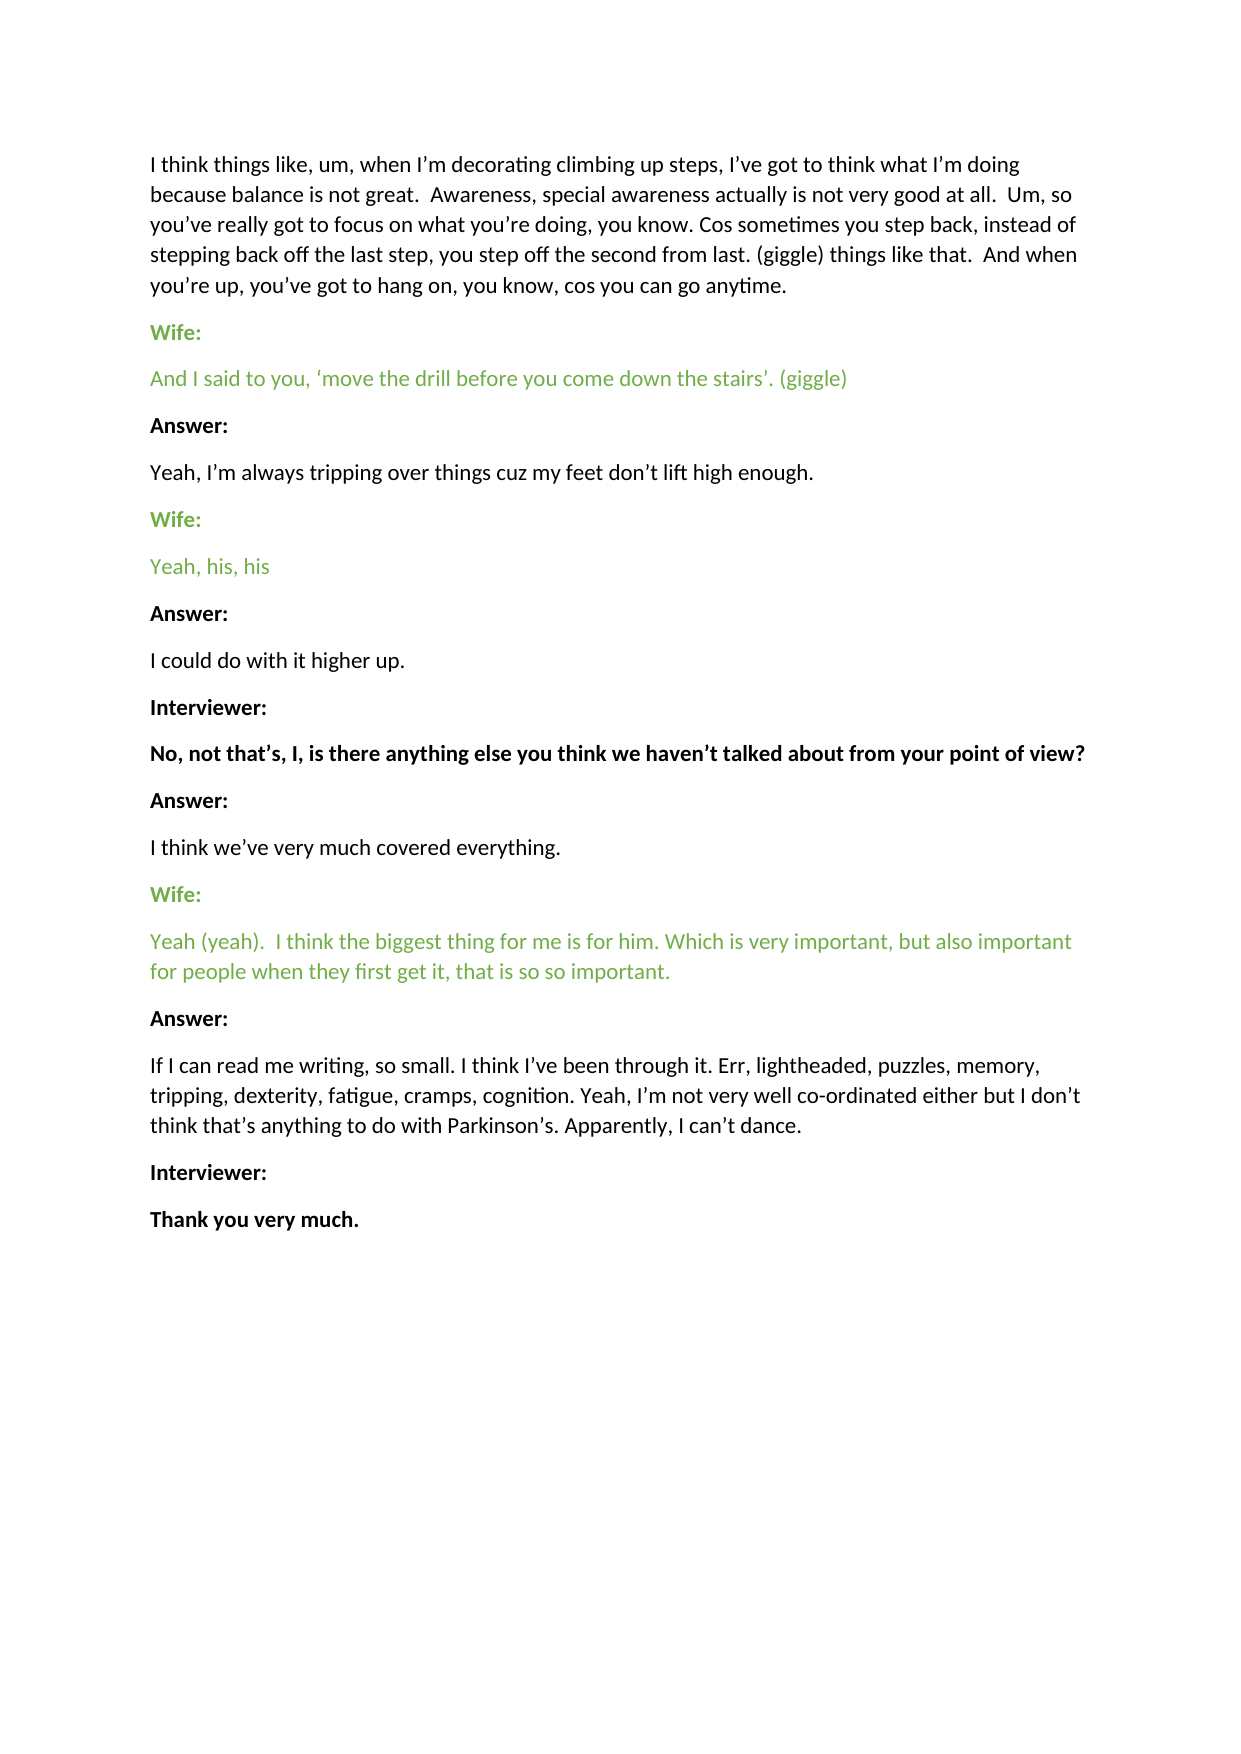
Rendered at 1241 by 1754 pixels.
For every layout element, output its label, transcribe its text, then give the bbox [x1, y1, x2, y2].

text I could do with it higher up. [150, 646, 1090, 674]
text Answer: [150, 599, 1090, 627]
text No, not that’s, I, is there anything else you think we haven’t talked about from your point of view? [150, 739, 1090, 768]
text I think things like, um, when I’m decorating climbing up steps, I’ve got to think what I’m doing because balance is not great. Awareness, special awareness actually is not very good at all. Um, so you’ve really got to focus on what you’re doing, you know. Cos sometimes you step back, instead of stepping back off the last step, you step off the second from last. (giggle) things like that. And when you’re up, you’ve got to hang on, you know, cos you can go anytime. [150, 150, 1090, 299]
text Answer: [150, 786, 1090, 814]
text Wife: [150, 880, 1090, 908]
text I think we’ve very much covered everything. [150, 833, 1090, 861]
text Yeah (yeah). I think the biggest thing for me is for him. Which is very important, but also important for people when they first get it, that is so so important. [150, 927, 1090, 985]
text Yeah, I’m always tripping over things cuz my feet don’t lift high enough. [150, 458, 1090, 486]
text Wife: [150, 318, 1090, 346]
text Interviewer: [150, 1158, 1090, 1186]
text If I can read me writing, so small. I think I’ve been through it. Err, lightheaded, puzzles, memory, tripping, dexterity, fatigue, cramps, cognition. Yeah, I’m not very well co-ordinated either but I don’t think that’s anything to do with Parkinson’s. Apparently, I can’t dance. [150, 1051, 1090, 1139]
text Answer: [150, 411, 1090, 439]
text Interviewer: [150, 693, 1090, 721]
text And I said to you, ‘move the drill before you come down the stairs’. (giggle) [150, 364, 1090, 393]
text Wife: [150, 505, 1090, 533]
text Answer: [150, 1004, 1090, 1032]
text Yeah, his, his [150, 552, 1090, 580]
text Thank you very much. [150, 1205, 1090, 1233]
